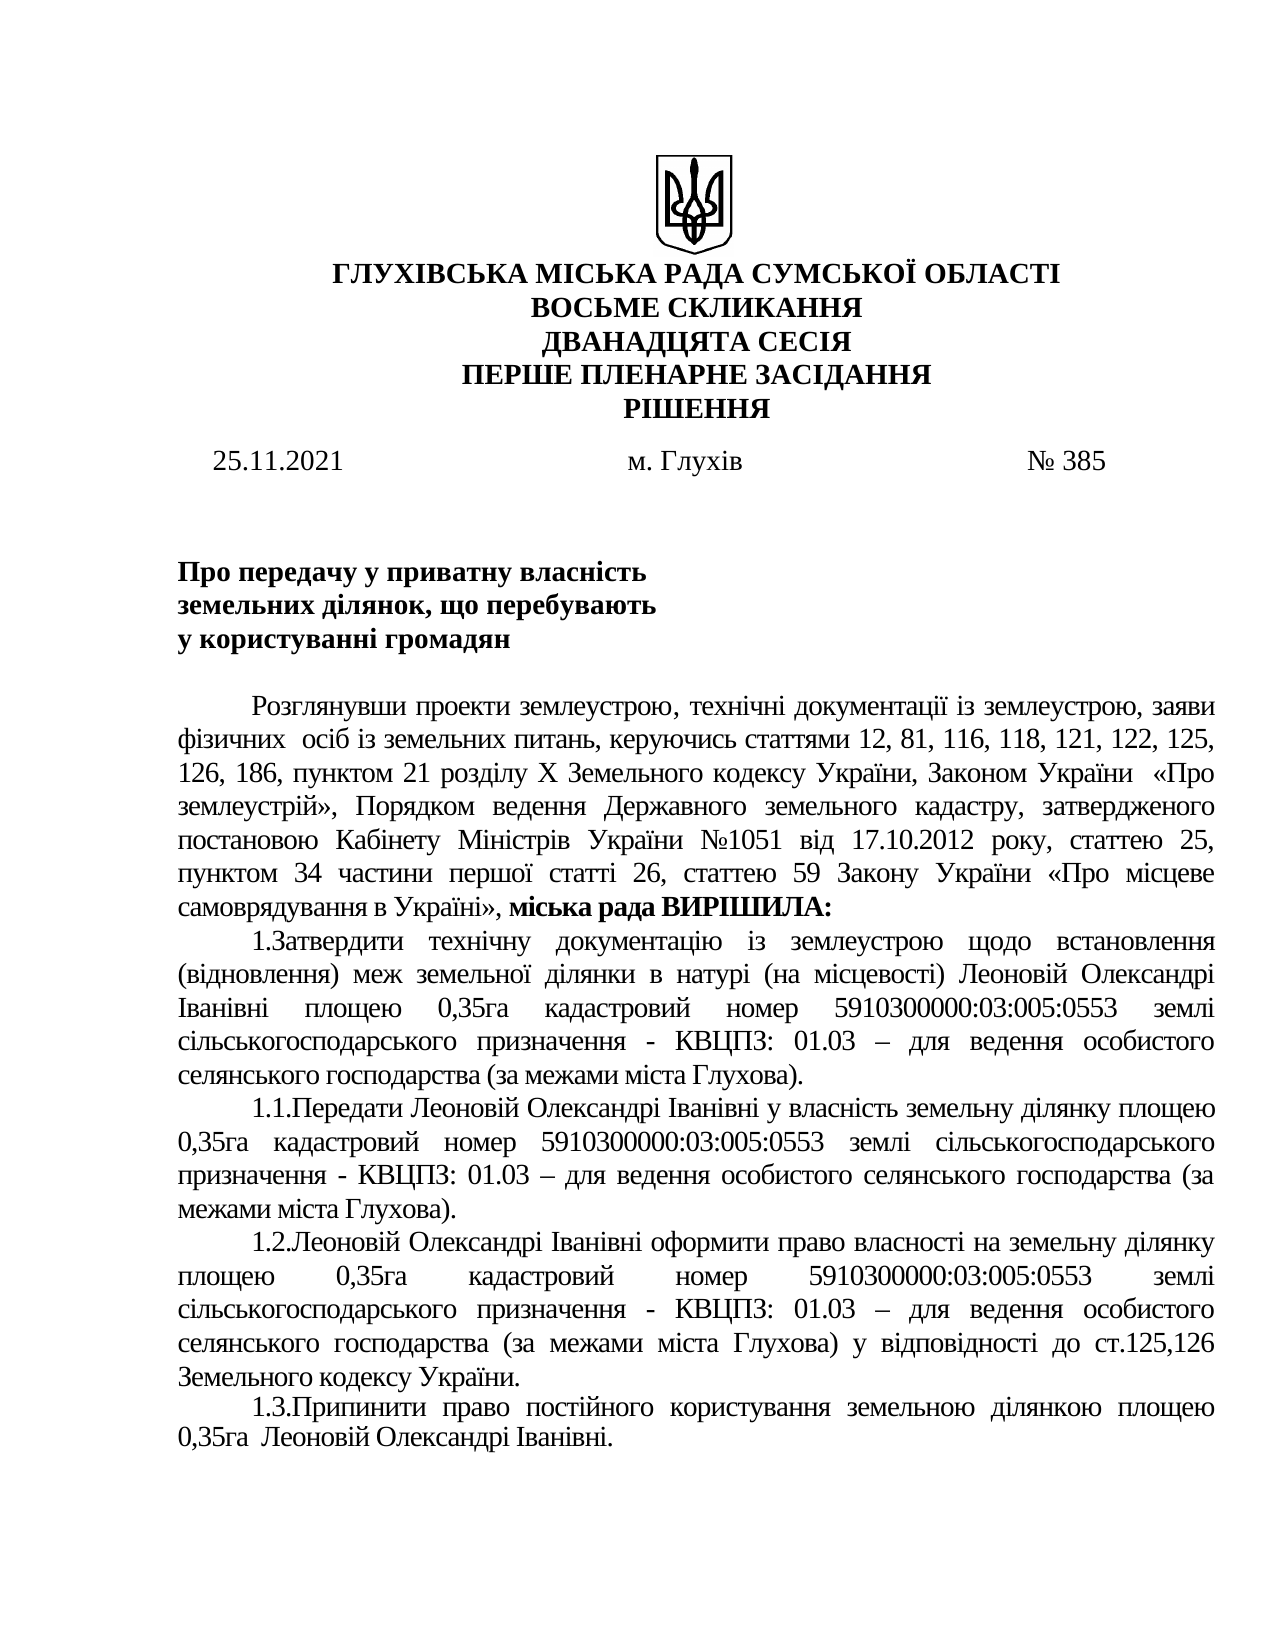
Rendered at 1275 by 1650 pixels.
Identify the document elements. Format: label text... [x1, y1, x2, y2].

text земельних ділянок, що перебувають [177, 587, 1216, 621]
text Про передачу у приватну власність [177, 554, 1216, 587]
text РІШЕННЯ [177, 391, 1216, 424]
text ПЕРШЕ ПЛЕНАРНЕ ЗАСІДАННЯ [177, 357, 1216, 391]
text Глухівська міська рада Сумської області [177, 147, 1216, 290]
text 1.Затвердити технічну документацію із землеустрою щодо встановлення (відновлення) меж земельної ділянки в натурі (на місцевості) Леоновій Олександрі Іванівні площею 0,35га кадастровий номер 5910300000:03:005:0553 землі сільськогосподарського призначення - КВЦПЗ: 01.03 – для ведення особистого селянського господарства (за межами міста Глухова). [177, 923, 1216, 1090]
text 25.11.2021 м. Глухів № 385 [177, 443, 1216, 477]
text у користуванні громадян [177, 621, 1216, 654]
picture [653, 153, 735, 257]
text ДВАНАДЦЯТА СЕСІЯ [177, 324, 1216, 357]
text 1.2.Леоновій Олександрі Іванівні оформити право власності на земельну ділянку площею 0,35га кадастровий номер 5910300000:03:005:0553 землі сільськогосподарського призначення - КВЦПЗ: 01.03 – для ведення особистого селянського господарства (за межами міста Глухова) у відповідності до ст.125,126 Земельного кодексу України. [177, 1224, 1216, 1392]
text 1.3.Припинити право постійного користування земельною ділянкою площею 0,35га Леоновій Олександрі Іванівні. [177, 1392, 1216, 1452]
text Розглянувши проекти землеустрою, технічні документації із землеустрою, заяви фізичних осіб із земельних питань, керуючись статтями 12, 81, 116, 118, 121, 122, 125, 126, 186, пунктом 21 розділу Х Земельного кодексу України, Законом України «Про землеустрій», Порядком ведення Державного земельного кадастру, затвердженого постановою Кабінету Міністрів України №1051 від 17.10.2012 року, статтею 25, пунктом 34 частини першої статті 26, статтею 59 Закону України «Про місцеве самоврядування в Україні», міська рада ВИРІШИЛА: [177, 688, 1216, 923]
text 1.1.Передати Леоновій Олександрі Іванівні у власність земельну ділянку площею 0,35га кадастровий номер 5910300000:03:005:0553 землі сільськогосподарського призначення - КВЦПЗ: 01.03 – для ведення особистого селянського господарства (за межами міста Глухова). [177, 1090, 1216, 1224]
text ВОСЬМЕ СКЛИКАННЯ [177, 290, 1216, 324]
